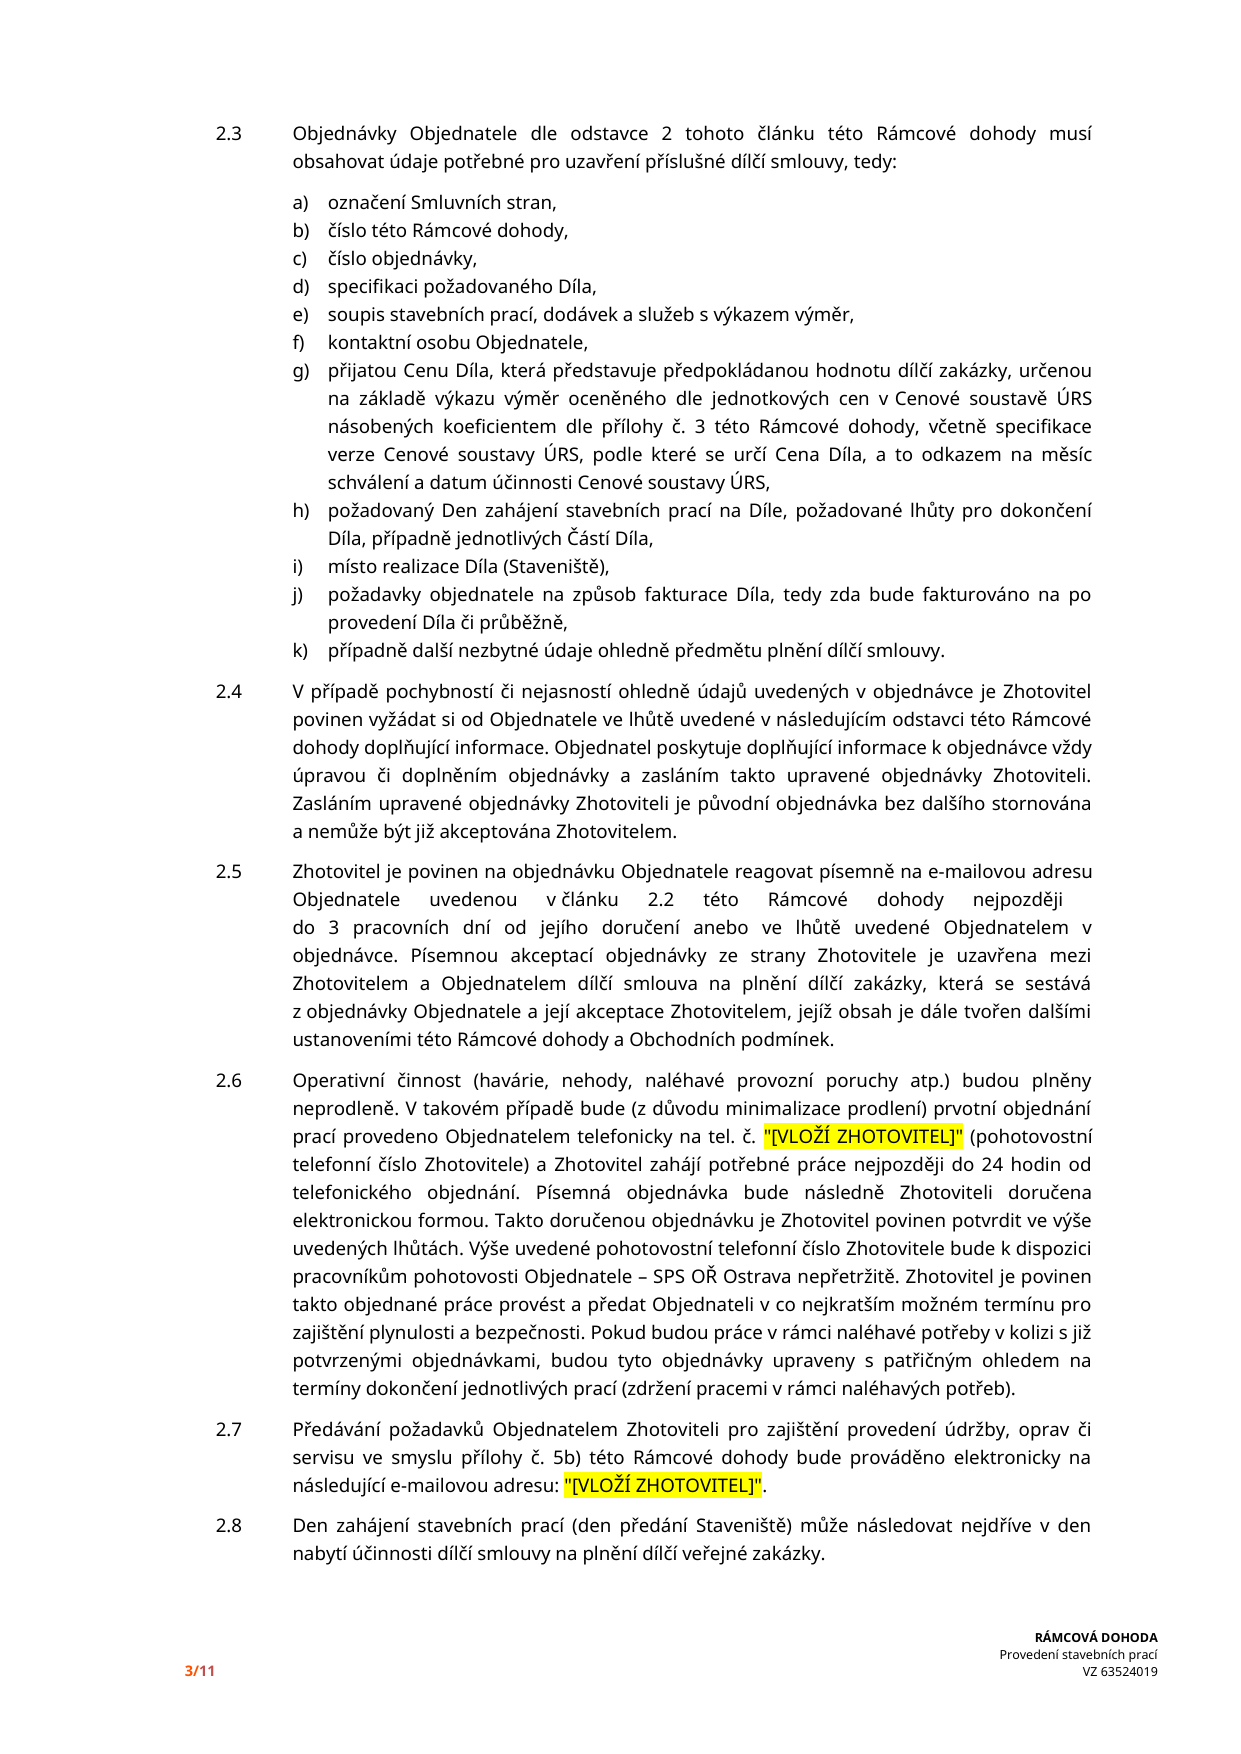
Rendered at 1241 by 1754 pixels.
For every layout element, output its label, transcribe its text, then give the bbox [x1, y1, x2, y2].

text Předávání požadavků Objednatelem Zhotoviteli pro zajištění provedení údržby, oprav či servisu ve smyslu přílohy č. 5b) této Rámcové dohody bude prováděno elektronicky na následující e-mailovou adresu: "[VLOŽÍ ZHOTOVITEL]". [216, 1416, 1093, 1498]
text označení Smluvních stran, [292, 189, 1093, 215]
text přijatou Cenu Díla, která představuje předpokládanou hodnotu dílčí zakázky, určenou na základě výkazu výměr oceněného dle jednotkových cen v Cenové soustavě ÚRS násobených koeficientem dle přílohy č. 3 této Rámcové dohody, včetně specifikace verze Cenové soustavy ÚRS, podle které se určí Cena Díla, a to odkazem na měsíc schválení a datum účinnosti Cenové soustavy ÚRS, [292, 357, 1093, 495]
text Operativní činnost (havárie, nehody, naléhavé provozní poruchy atp.) budou plněny neprodleně. V takovém případě bude (z důvodu minimalizace prodlení) prvotní objednání prací provedeno Objednatelem telefonicky na tel. č. "[VLOŽÍ ZHOTOVITEL]" (pohotovostní telefonní číslo Zhotovitele) a Zhotovitel zahájí potřebné práce nejpozději do 24 hodin od telefonického objednání. Písemná objednávka bude následně Zhotoviteli doručena elektronickou formou. Takto doručenou objednávku je Zhotovitel povinen potvrdit ve výše uvedených lhůtách. Výše uvedené pohotovostní telefonní číslo Zhotovitele bude k dispozici pracovníkům pohotovosti Objednatele – SPS OŘ Ostrava nepřetržitě. Zhotovitel je povinen takto objednané práce provést a předat Objednateli v co nejkratším možném termínu pro zajištění plynulosti a bezpečnosti. Pokud budou práce v rámci naléhavé potřeby v kolizi s již potvrzenými objednávkami, budou tyto objednávky upraveny s patřičným ohledem na termíny dokončení jednotlivých prací (zdržení pracemi v rámci naléhavých potřeb). [216, 1067, 1093, 1401]
text číslo této Rámcové dohody, [292, 217, 1093, 243]
text Den zahájení stavebních prací (den předání Staveniště) může následovat nejdříve v den nabytí účinnosti dílčí smlouvy na plnění dílčí veřejné zakázky. [216, 1513, 1093, 1566]
text Zhotovitel je povinen na objednávku Objednatele reagovat písemně na e-mailovou adresu Objednatele uvedenou v článku 2.2 této Rámcové dohody nejpozději do 3 pracovních dní od jejího doručení anebo ve lhůtě uvedené Objednatelem v objednávce. Písemnou akceptací objednávky ze strany Zhotovitele je uzavřena mezi Zhotovitelem a Objednatelem dílčí smlouva na plnění dílčí zakázky, která se sestává z objednávky Objednatele a její akceptace Zhotovitelem, jejíž obsah je dále tvořen dalšími ustanoveními této Rámcové dohody a Obchodních podmínek. [216, 859, 1093, 1052]
text místo realizace Díla (Staveniště), [292, 553, 1093, 579]
text Objednávky Objednatele dle odstavce 2 tohoto článku této Rámcové dohody musí obsahovat údaje potřebné pro uzavření příslušné dílčí smlouvy, tedy: [216, 121, 1093, 174]
text číslo objednávky, [292, 245, 1093, 271]
text požadovaný Den zahájení stavebních prací na Díle, požadované lhůty pro dokončení Díla, případně jednotlivých Částí Díla, [292, 497, 1093, 551]
text V případě pochybností či nejasností ohledně údajů uvedených v objednávce je Zhotovitel povinen vyžádat si od Objednatele ve lhůtě uvedené v následujícím odstavci této Rámcové dohody doplňující informace. Objednatel poskytuje doplňující informace k objednávce vždy úpravou či doplněním objednávky a zasláním takto upravené objednávky Zhotoviteli. Zasláním upravené objednávky Zhotoviteli je původní objednávka bez dalšího stornována a nemůže být již akceptována Zhotovitelem. [216, 678, 1093, 844]
text kontaktní osobu Objednatele, [292, 329, 1093, 355]
text požadavky objednatele na způsob fakturace Díla, tedy zda bude fakturováno na po provedení Díla či průběžně, [292, 581, 1093, 635]
text soupis stavebních prací, dodávek a služeb s výkazem výměr, [292, 301, 1093, 327]
text specifikaci požadovaného Díla, [292, 273, 1093, 299]
text případně další nezbytné údaje ohledně předmětu plnění dílčí smlouvy. [292, 637, 1093, 663]
